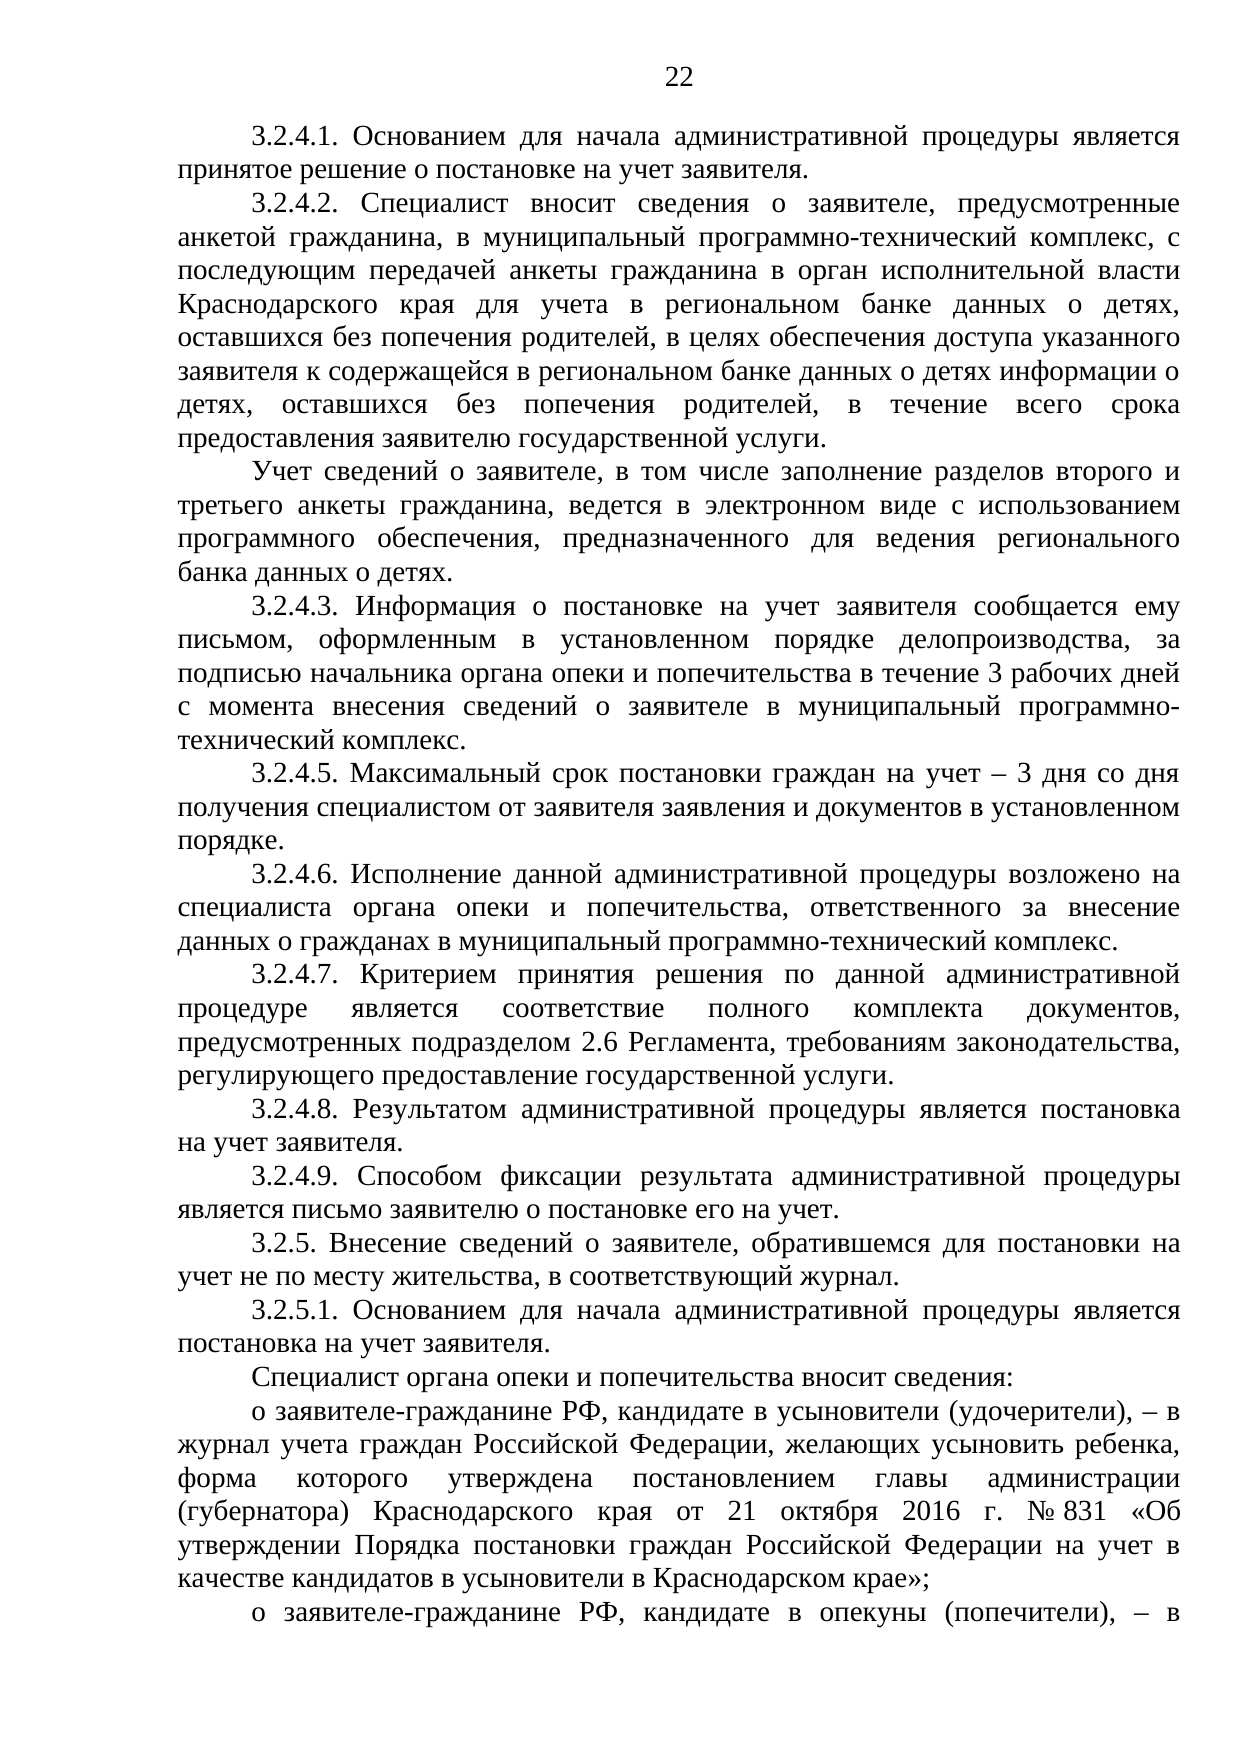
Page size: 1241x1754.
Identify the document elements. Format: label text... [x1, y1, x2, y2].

text 3.2.4.9. Способом фиксации результата административной процедуры является письмо заявителю о постановке его на учет. [177, 1158, 1181, 1225]
text 3.2.4.7. Критерием принятия решения по данной административной процедуре является соответствие полного комплекта документов, предусмотренных подразделом 2.6 Регламента, требованиям законодательства, регулирующего предоставление государственной услуги. [177, 957, 1181, 1091]
text 3.2.4.1. Основанием для начала административной процедуры является принятое решение о постановке на учет заявителя. [177, 118, 1181, 185]
text 3.2.5.1. Основанием для начала административной процедуры является постановка на учет заявителя. [177, 1292, 1181, 1359]
text 3.2.4.3. Информация о постановке на учет заявителя сообщается ему письмом, оформленным в установленном порядке делопроизводства, за подписью начальника органа опеки и попечительства в течение 3 рабочих дней с момента внесения сведений о заявителе в муниципальный программно-технический комплекс. [177, 588, 1181, 755]
text Специалист органа опеки и попечительства вносит сведения: [177, 1359, 1181, 1393]
text 3.2.4.8. Результатом административной процедуры является постановка на учет заявителя. [177, 1091, 1181, 1158]
text 3.2.4.5. Максимальный срок постановки граждан на учет – 3 дня со дня получения специалистом от заявителя заявления и документов в установленном порядке. [177, 755, 1181, 856]
text 3.2.4.2. Специалист вносит сведения о заявителе, предусмотренные анкетой гражданина, в муниципальный программно-технический комплекс, с последующим передачей анкеты гражданина в орган исполнительной власти Краснодарского края для учета в региональном банке данных о детях, оставшихся без попечения родителей, в целях обеспечения доступа указанного заявителя к содержащейся в региональном банке данных о детях информации о детях, оставшихся без попечения родителей, в течение всего срока предоставления заявителю государственной услуги. [177, 185, 1181, 453]
text о заявителе-гражданине РФ, кандидате в усыновители (удочерители), – в журнал учета граждан Российской Федерации, желающих усыновить ребенка, форма которого утверждена постановлением главы администрации (губернатора) Краснодарского края от 21 октября 2016 г. № 831 «Об утверждении Порядка постановки граждан Российской Федерации на учет в качестве кандидатов в усыновители в Краснодарском крае»; [177, 1393, 1181, 1594]
text 3.2.5. Внесение сведений о заявителе, обратившемся для постановки на учет не по месту жительства, в соответствующий журнал. [177, 1225, 1181, 1292]
text 3.2.4.6. Исполнение данной административной процедуры возложено на специалиста органа опеки и попечительства, ответственного за внесение данных о гражданах в муниципальный программно-технический комплекс. [177, 856, 1181, 957]
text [177, 1594, 1181, 1627]
text Учет сведений о заявителе, в том числе заполнение разделов второго и третьего анкеты гражданина, ведется в электронном виде с использованием программного обеспечения, предназначенного для ведения регионального банка данных о детях. [177, 453, 1181, 588]
